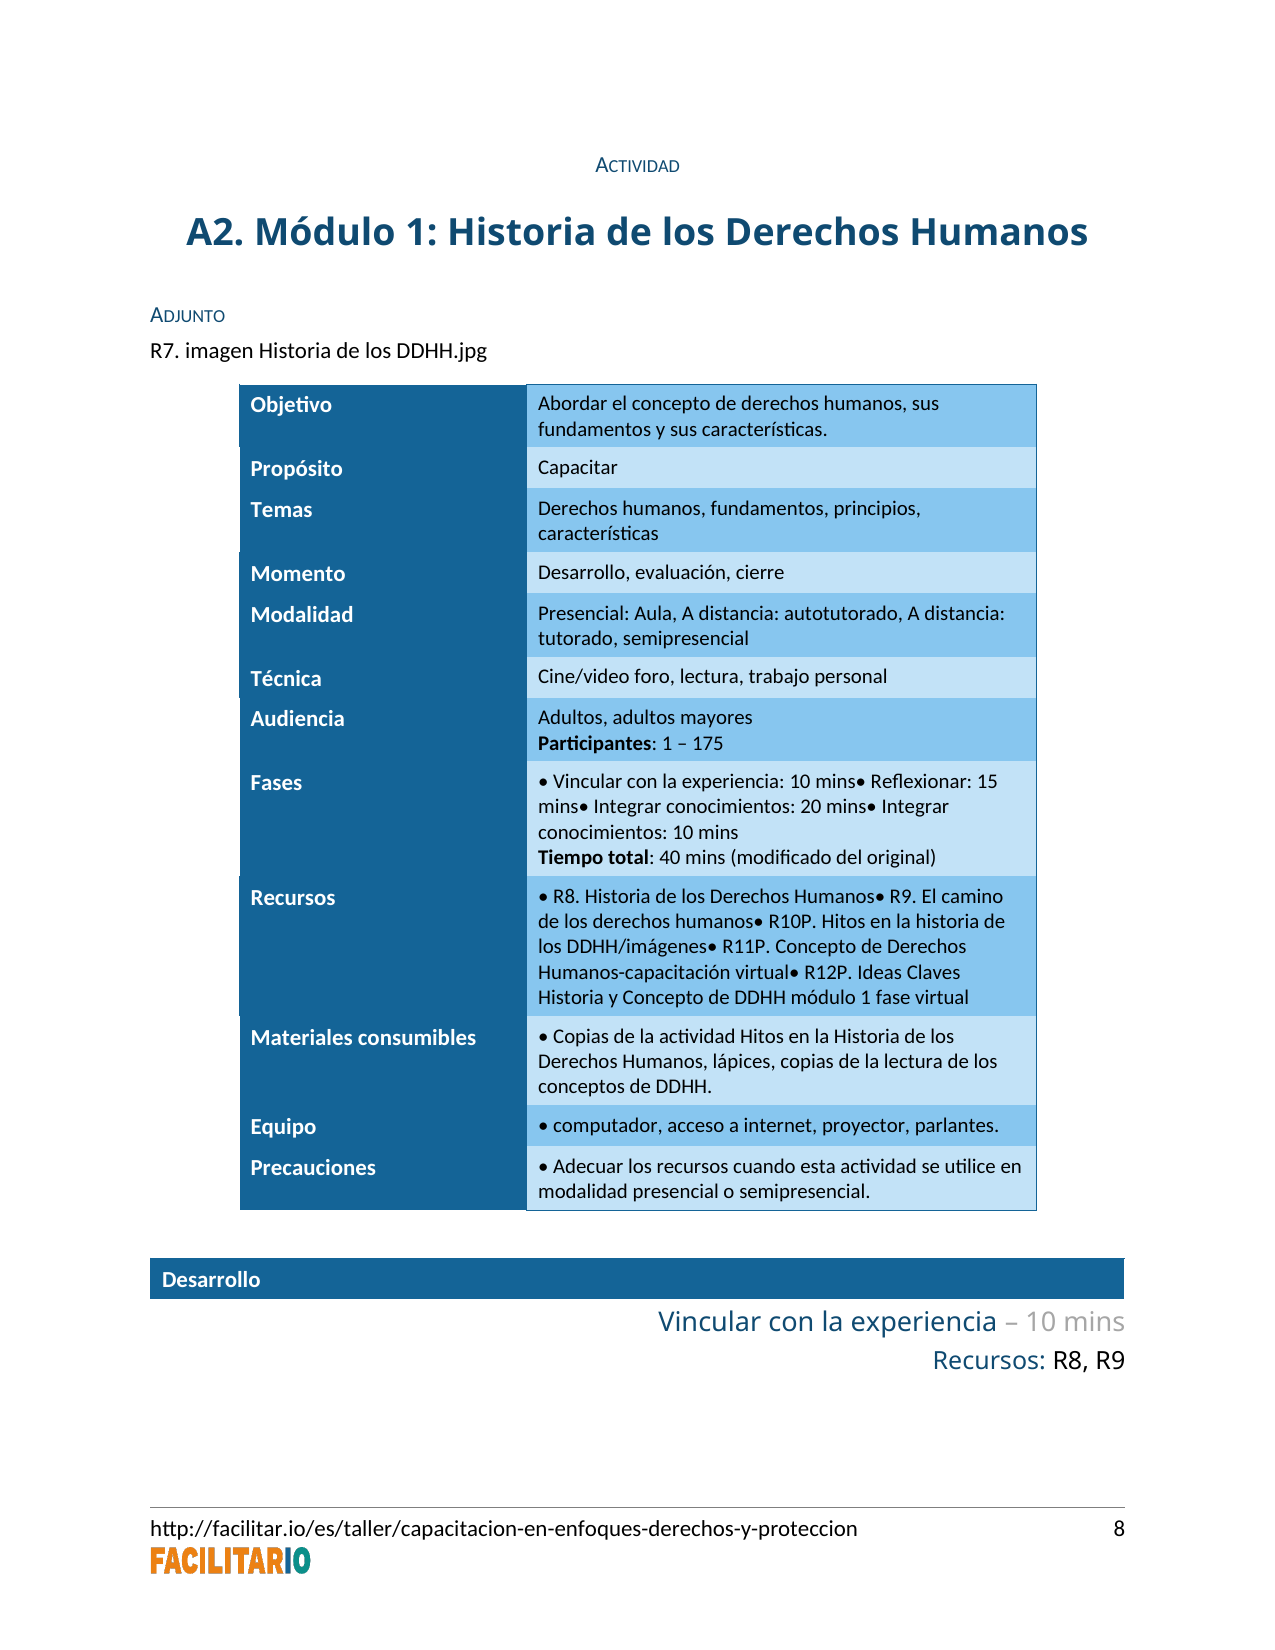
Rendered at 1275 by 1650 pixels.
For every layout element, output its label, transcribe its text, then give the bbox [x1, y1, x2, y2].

table_cell Fases [240, 763, 526, 876]
table_cell Cine/video foro, lectura, trabajo personal [527, 657, 1036, 698]
table_header Abordar el concepto de derechos humanos, sus fundamentos y sus características. [527, 385, 1036, 447]
table_cell Derechos humanos, fundamentos, principios, características [527, 488, 1036, 552]
table_cell • computador, acceso a internet, proyector, parlantes. [527, 1105, 1036, 1146]
table_cell Audiencia [240, 699, 526, 761]
table_cell Temas [240, 489, 526, 552]
table_cell • R8. Historia de los Derechos Humanos [527, 876, 1036, 1016]
table_cell Precauciones [240, 1147, 526, 1210]
table_cell Adultos, adultos mayores Participantes: 1 – 175 [527, 698, 1036, 761]
table_cell Técnica [240, 658, 526, 698]
table_cell • Vincular con la experiencia: 10 mins Tiempo total: 40 mins (modificado del original) [527, 761, 1036, 876]
table_cell Capacitar [527, 447, 1036, 488]
table_cell • Copias de la actividad Hitos en la Historia de los Derechos Humanos, lápices, copias de la lectura de los conceptos de DDHH. [527, 1016, 1036, 1105]
table_cell Presencial: Aula, A distancia: autotutorado, A distancia: tutorado, semipresencial [527, 593, 1036, 657]
text Recursos: R8, R9 [150, 1343, 1125, 1377]
text Adjunto [150, 300, 1125, 328]
table_cell Modalidad [240, 594, 526, 657]
subtitle Vincular con la experiencia – 10 mins [150, 1303, 1125, 1340]
table_cell Materiales consumibles [240, 1017, 526, 1105]
picture [145, 1544, 315, 1576]
text R7. imagen Historia de los DDHH.jpg [150, 337, 1125, 365]
table_cell Recursos [240, 877, 526, 1016]
text Actividad [150, 150, 1125, 178]
table_header Desarrollo [151, 1259, 1124, 1299]
table_cell Equipo [240, 1106, 526, 1146]
table_cell Momento [240, 553, 526, 593]
subtitle A2. Módulo 1: Historia de los Derechos Humanos [150, 205, 1125, 256]
table_header Objetivo [240, 385, 526, 447]
table_cell Propósito [240, 448, 526, 488]
table_cell Desarrollo, evaluación, cierre [527, 552, 1036, 593]
table_cell • Adecuar los recursos cuando esta actividad se utilice en modalidad presencial o semipresencial. [527, 1146, 1036, 1210]
